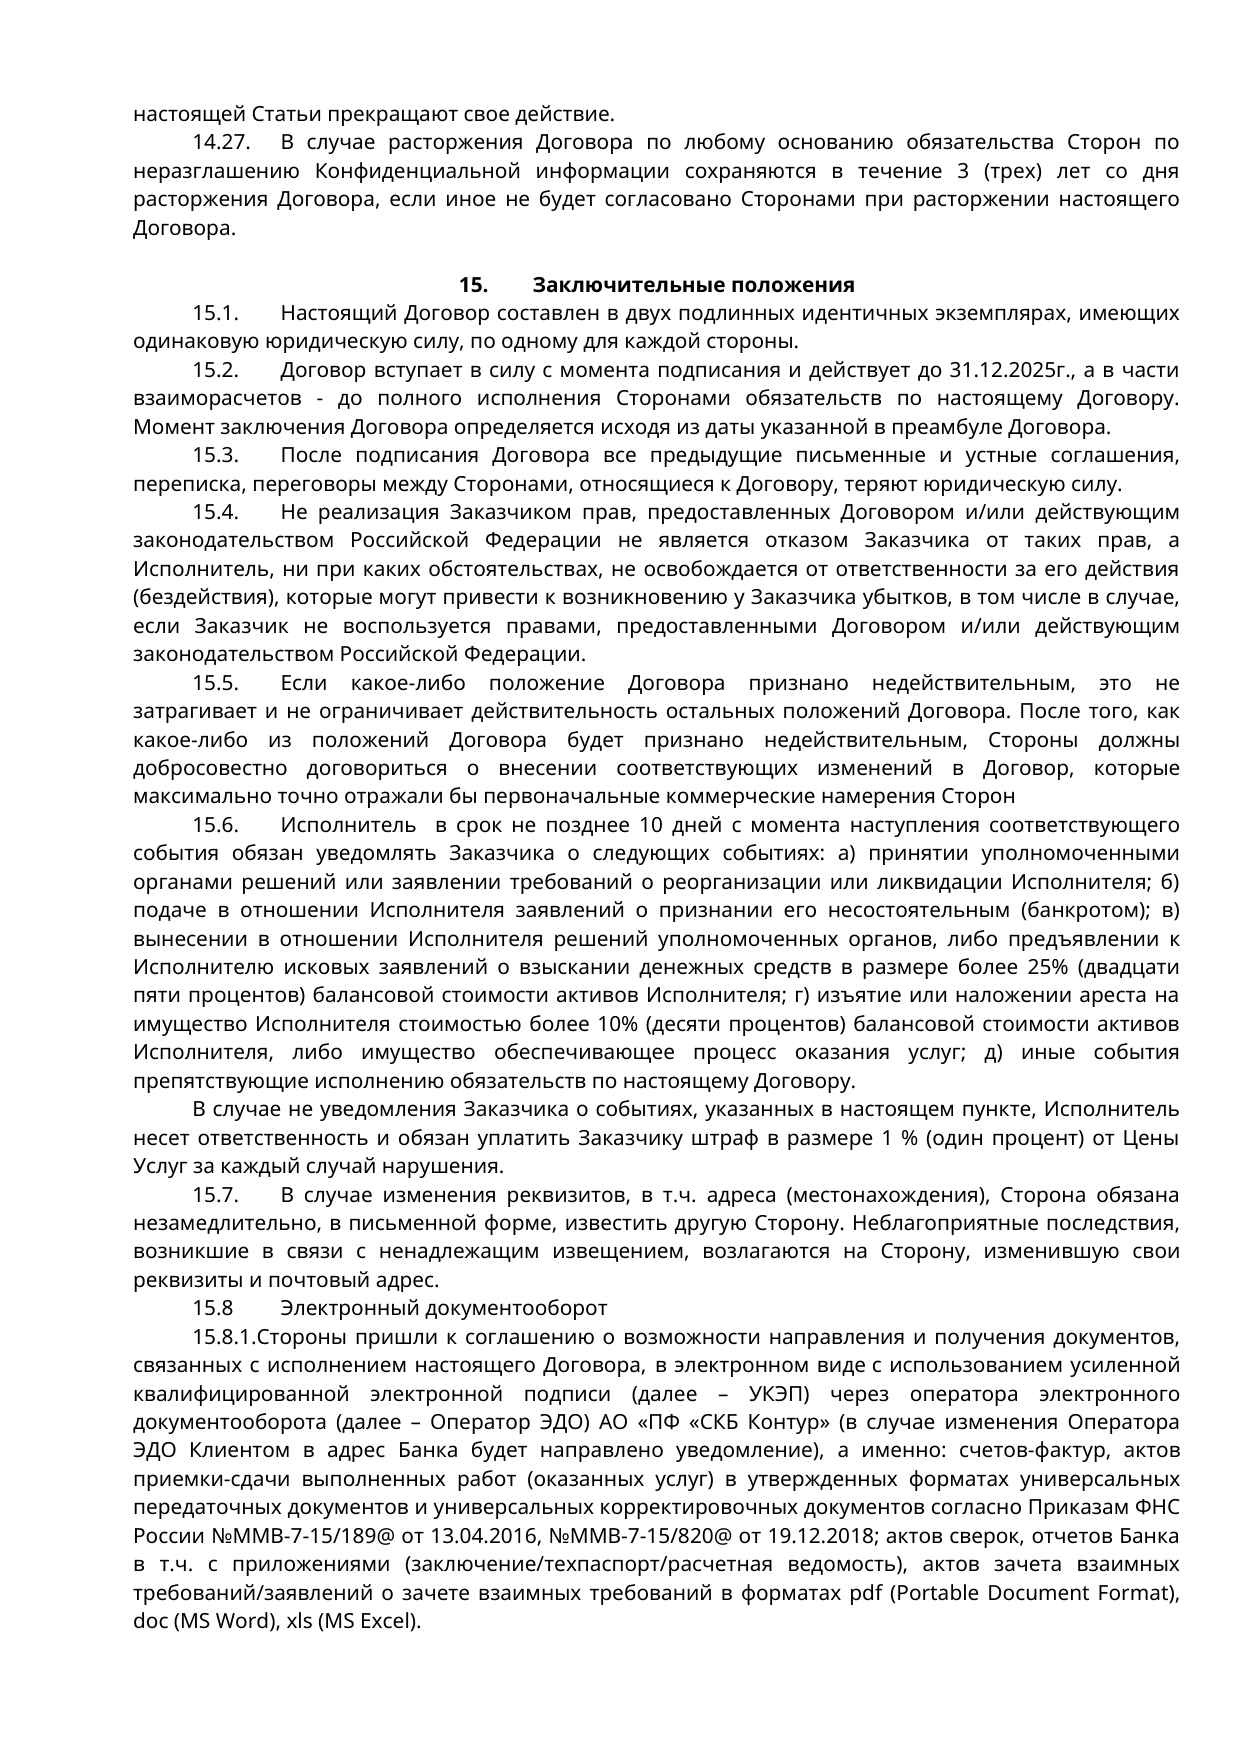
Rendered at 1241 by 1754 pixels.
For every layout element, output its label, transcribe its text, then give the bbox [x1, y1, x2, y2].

subtitle Заключительные положения [133, 270, 1181, 298]
list Настоящий Договор составлен в двух подлинных идентичных экземплярах, имеющих одинаковую юридическую силу, по одному для каждой стороны. [133, 298, 1181, 355]
list Исполнитель в срок не позднее 10 дней с момента наступления соответствующего события обязан уведомлять Заказчика о следующих событиях: а) принятии уполномоченными органами решений или заявлении требований о реорганизации или ликвидации Исполнителя; б) подаче в отношении Исполнителя заявлений о признании его несостоятельным (банкротом); в) вынесении в отношении Исполнителя решений уполномоченных органов, либо предъявлении к Исполнителю исковых заявлений о взыскании денежных средств в размере более 25% (двадцати пяти процентов) балансовой стоимости активов Исполнителя; г) изъятие или наложении ареста на имущество Исполнителя стоимостью более 10% (десяти процентов) балансовой стоимости активов Исполнителя, либо имущество обеспечивающее процесс оказания услуг; д) иные события препятствующие исполнению обязательств по настоящему Договору. [133, 810, 1181, 1094]
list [133, 99, 1181, 127]
list В случае расторжения Договора по любому основанию обязательства Сторон по неразглашению Конфиденциальной информации сохраняются в течение 3 (трех) лет со дня расторжения Договора, если иное не будет согласовано Сторонами при расторжении настоящего Договора. [133, 127, 1181, 241]
list Договор вступает в силу с момента подписания и действует до 31.12.2025г., а в части взаиморасчетов - до полного исполнения Сторонами обязательств по настоящему Договору. Момент заключения Договора определяется исходя из даты указанной в преамбуле Договора. [133, 355, 1181, 440]
list 15.8.1.Стороны пришли к соглашению о возможности направления и получения документов, связанных с исполнением настоящего Договора, в электронном виде с использованием усиленной квалифицированной электронной подписи (далее – УКЭП) через оператора электронного документооборота (далее – Оператор ЭДО) АО «ПФ «СКБ Контур» (в случае изменения Оператора ЭДО Клиентом в адрес Банка будет направлено уведомление), а именно: счетов-фактур, актов приемки-сдачи выполненных работ (оказанных услуг) в утвержденных форматах универсальных передаточных документов и универсальных корректировочных документов согласно Приказам ФНС России №ММВ-7-15/189@ от 13.04.2016, №ММВ-7-15/820@ от 19.12.2018; актов сверок, отчетов Банка в т.ч. с приложениями (заключение/техпаспорт/расчетная ведомость), актов зачета взаимных требований/заявлений о зачете взаимных требований в форматах pdf (Portable Document Format), doc (MS Word), xls (MS Excel). [133, 1322, 1181, 1635]
list Если какое-либо положение Договора признано недействительным, это не затрагивает и не ограничивает действительность остальных положений Договора. После того, как какое-либо из положений Договора будет признано недействительным, Стороны должны добросовестно договориться о внесении соответствующих изменений в Договор, которые максимально точно отражали бы первоначальные коммерческие намерения Сторон [133, 668, 1181, 810]
list В случае не уведомления Заказчика о событиях, указанных в настоящем пункте, Исполнитель несет ответственность и обязан уплатить Заказчику штраф в размере 1 % (один процент) от Цены Услуг за каждый случай нарушения. [133, 1094, 1181, 1180]
list Электронный документооборот [133, 1293, 1181, 1322]
list После подписания Договора все предыдущие письменные и устные соглашения, переписка, переговоры между Сторонами, относящиеся к Договору, теряют юридическую силу. [133, 440, 1181, 497]
list Не реализация Заказчиком прав, предоставленных Договором и/или действующим законодательством Российской Федерации не является отказом Заказчика от таких прав, а Исполнитель, ни при каких обстоятельствах, не освобождается от ответственности за его действия (бездействия), которые могут привести к возникновению у Заказчика убытков, в том числе в случае, если Заказчик не воспользуется правами, предоставленными Договором и/или действующим законодательством Российской Федерации. [133, 497, 1181, 668]
list В случае изменения реквизитов, в т.ч. адреса (местонахождения), Сторона обязана незамедлительно, в письменной форме, известить другую Сторону. Неблагоприятные последствия, возникшие в связи с ненадлежащим извещением, возлагаются на Сторону, изменившую свои реквизиты и почтовый адрес. [133, 1180, 1181, 1293]
